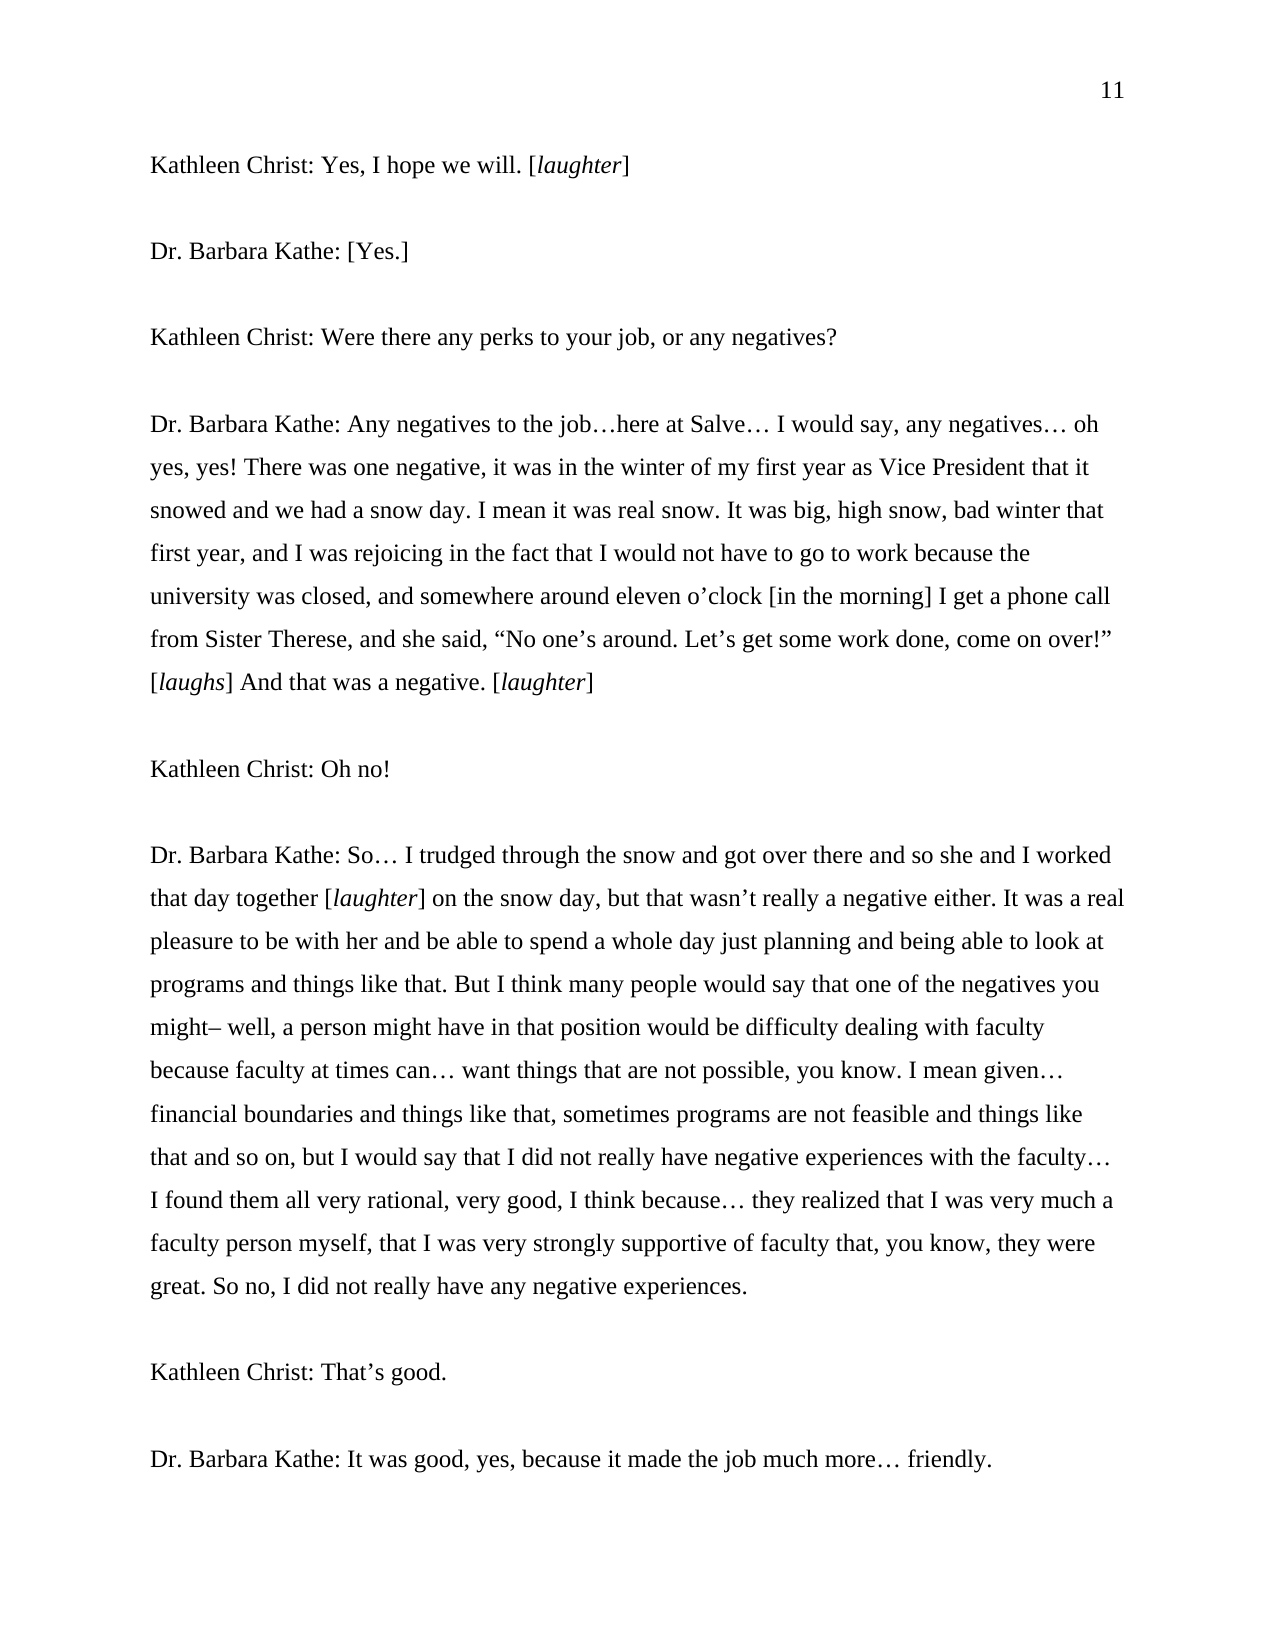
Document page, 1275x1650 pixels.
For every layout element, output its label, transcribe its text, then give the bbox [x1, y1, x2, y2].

text Dr. Barbara Kathe: [Yes.] [150, 236, 1125, 265]
text Dr. Barbara Kathe: Any negatives to the job…here at Salve… I would say, any negatives… oh yes, yes! There was one negative, it was in the winter of my first year as Vice President that it snowed and we had a snow day. I mean it was real snow. It was big, high snow, bad winter that first year, and I was rejoicing in the fact that I would not have to go to work because the university was closed, and somewhere around eleven o’clock [in the morning] I get a phone call from Sister Therese, and she said, “No one’s around. Let’s get some work done, come on over!” [laughs] And that was a negative. [laughter] [150, 409, 1125, 696]
text Kathleen Christ: Oh no! [150, 754, 1125, 782]
text Dr. Barbara Kathe: It was good, yes, because it made the job much more… friendly. [150, 1444, 1125, 1472]
text Dr. Barbara Kathe: So… I trudged through the snow and got over there and so she and I worked that day together [laughter] on the snow day, but that wasn’t really a negative either. It was a real pleasure to be with her and be able to spend a whole day just planning and being able to look at programs and things like that. But I think many people would say that one of the negatives you might– well, a person might have in that position would be difficulty dealing with faculty because faculty at times can… want things that are not possible, you know. I mean given…financial boundaries and things like that, sometimes programs are not feasible and things like that and so on, but I would say that I did not really have negative experiences with the faculty… I found them all very rational, very good, I think because… they realized that I was very much a faculty person myself, that I was very strongly supportive of faculty that, you know, they were great. So no, I did not really have any negative experiences. [150, 840, 1125, 1300]
text Kathleen Christ: Were there any perks to your job, or any negatives? [150, 322, 1125, 351]
text Kathleen Christ: Yes, I hope we will. [laughter] [150, 150, 1125, 179]
text Kathleen Christ: That’s good. [150, 1357, 1125, 1386]
